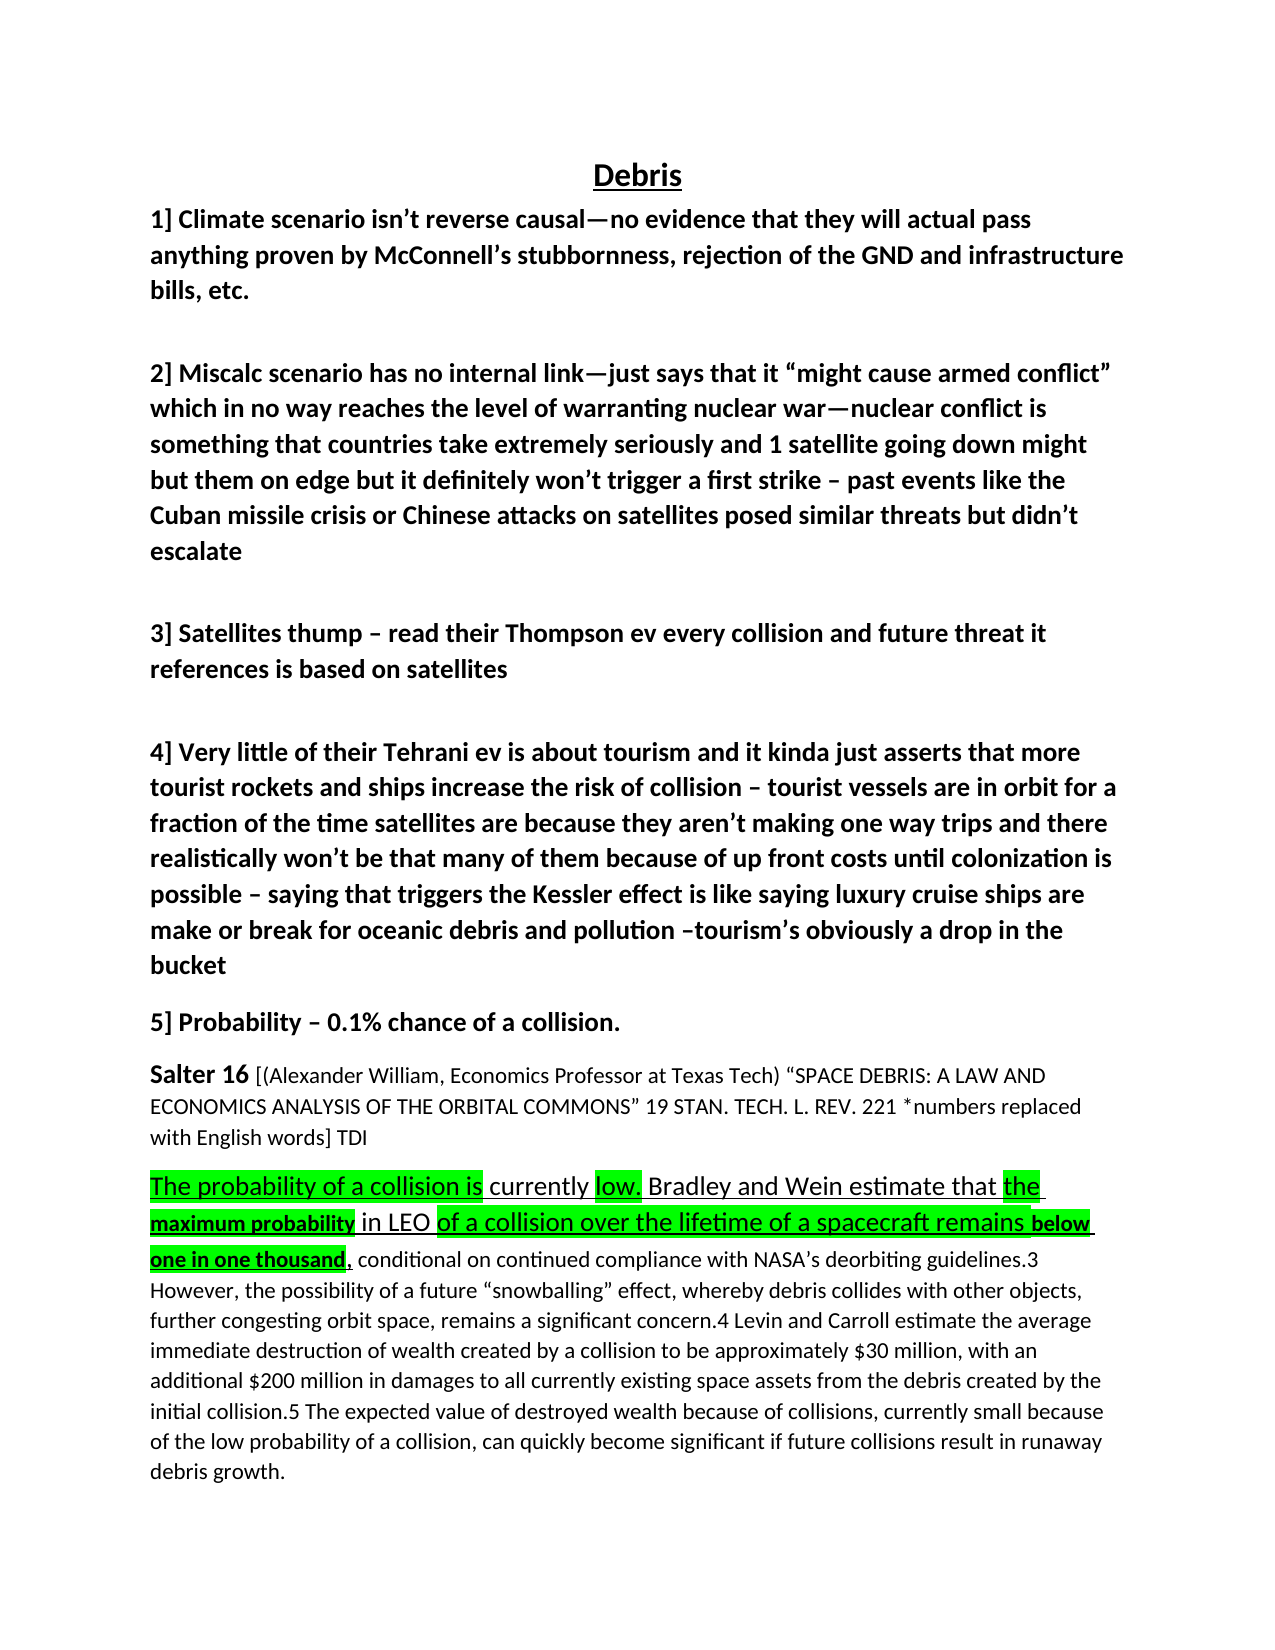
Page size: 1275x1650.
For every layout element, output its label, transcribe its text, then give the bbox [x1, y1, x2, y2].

subtitle 2] Miscalc scenario has no internal link—just says that it “might cause armed conflict” which in no way reaches the level of warranting nuclear war—nuclear conflict is something that countries take extremely seriously and 1 satellite going down might but them on edge but it definitely won’t trigger a first strike – past events like the Cuban missile crisis or Chinese attacks on satellites posed similar threats but didn’t escalate [150, 356, 1125, 567]
subtitle 1] Climate scenario isn’t reverse causal—no evidence that they will actual pass anything proven by McConnell’s stubbornness, rejection of the GND and infrastructure bills, etc. [150, 202, 1125, 307]
subtitle 3] Satellites thump – read their Thompson ev every collision and future threat it references is based on satellites [150, 617, 1125, 685]
text 5] Probability – 0.1% chance of a collision. [150, 1005, 1125, 1038]
subtitle Debris [150, 154, 1125, 195]
text The probability of a collision is currently low. Bradley and Wein estimate that the maximum probability in LEO of a collision over the lifetime of a spacecraft remains below one in one thousand, conditional on continued compliance with NASA’s deorbiting guidelines.3 However, the possibility of a future “snowballing” effect, whereby debris collides with other objects, further congesting orbit space, remains a significant concern.4 Levin and Carroll estimate the average immediate destruction of wealth created by a collision to be approximately $30 million, with an additional $200 million in damages to all currently existing space assets from the debris created by the initial collision.5 The expected value of destroyed wealth because of collisions, currently small because of the low probability of a collision, can quickly become significant if future collisions result in runaway debris growth. [150, 1169, 1125, 1485]
text Salter 16 [(Alexander William, Economics Professor at Texas Tech) “SPACE DEBRIS: A LAW AND ECONOMICS ANALYSIS OF THE ORBITAL COMMONS” 19 STAN. TECH. L. REV. 221 *numbers replaced with English words] TDI [150, 1057, 1125, 1151]
subtitle 4] Very little of their Tehrani ev is about tourism and it kinda just asserts that more tourist rockets and ships increase the risk of collision – tourist vessels are in orbit for a fraction of the time satellites are because they aren’t making one way trips and there realistically won’t be that many of them because of up front costs until colonization is possible – saying that triggers the Kessler effect is like saying luxury cruise ships are make or break for oceanic debris and pollution –tourism’s obviously a drop in the bucket [150, 735, 1125, 982]
